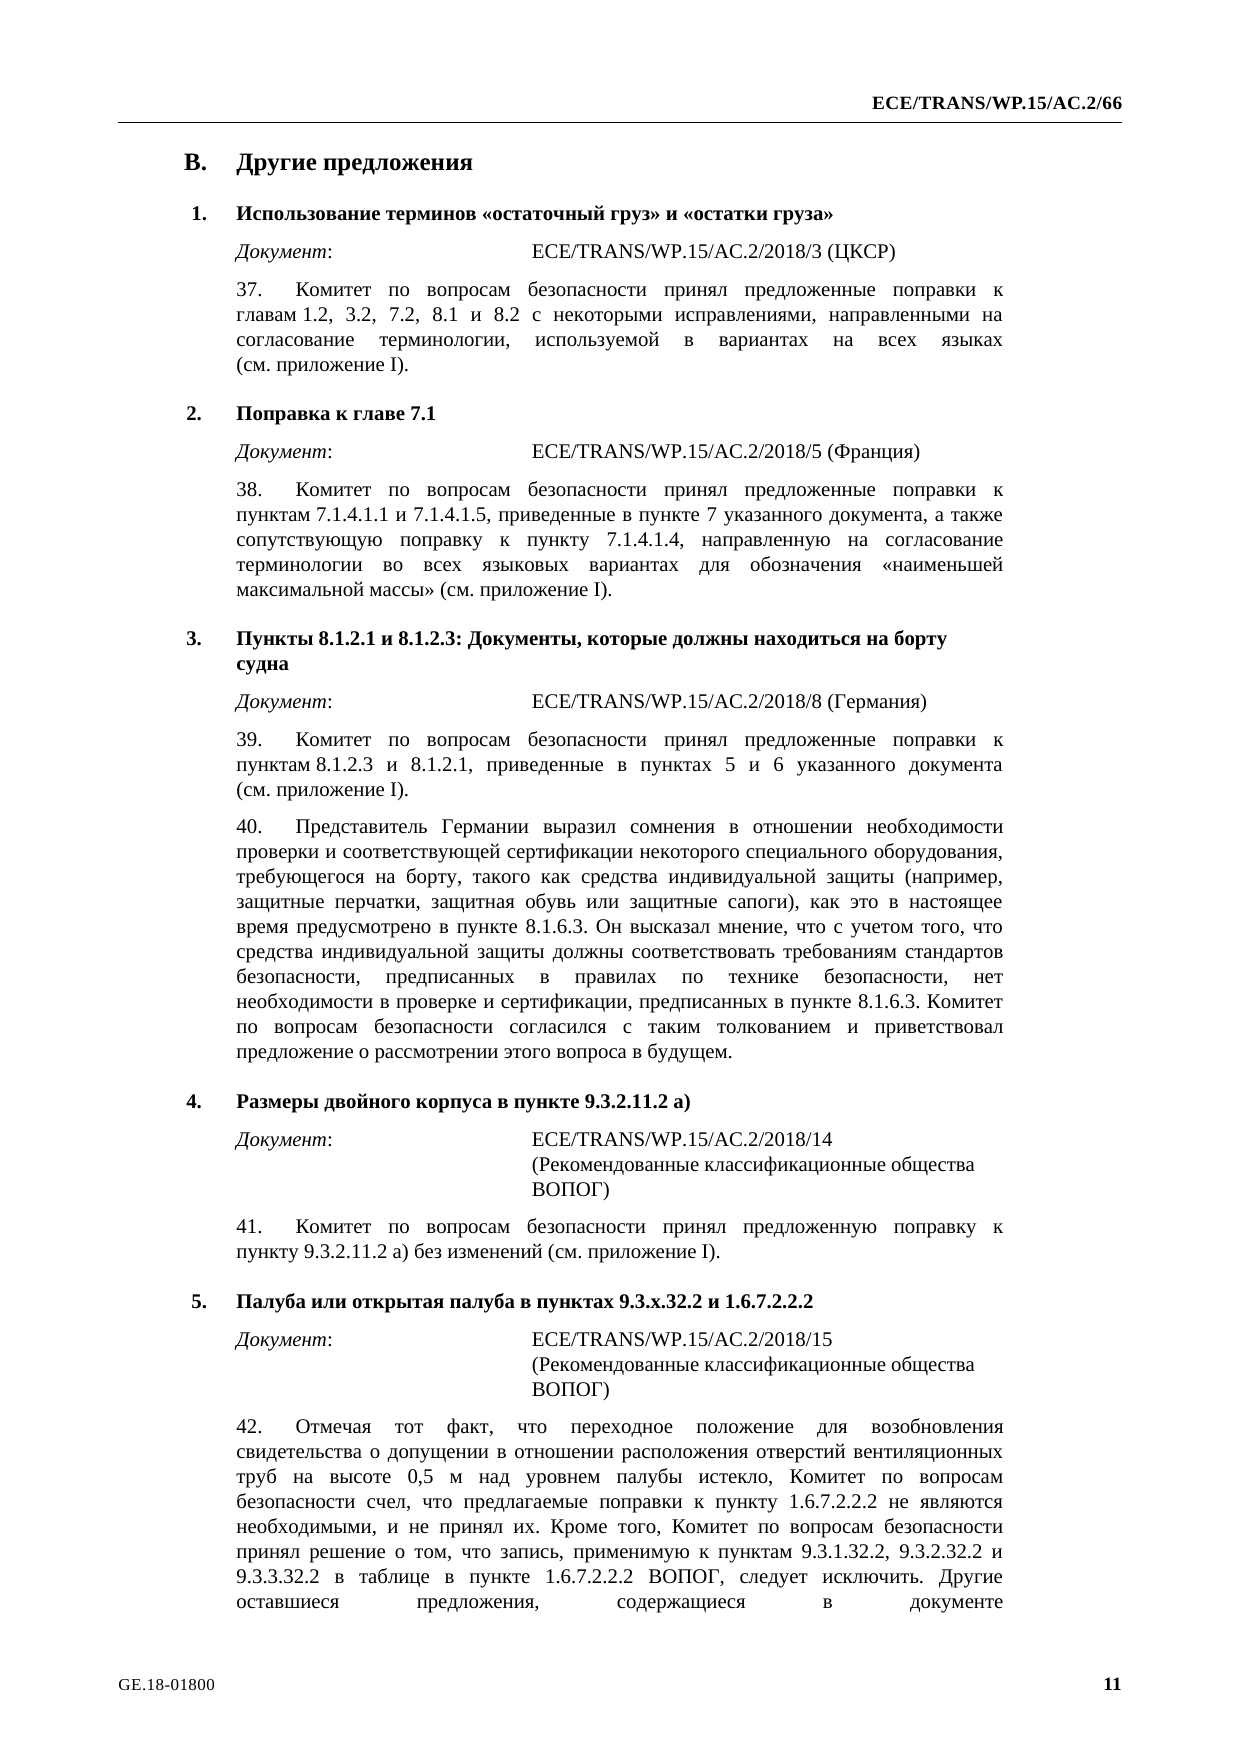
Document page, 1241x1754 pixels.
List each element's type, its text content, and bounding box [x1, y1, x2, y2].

text 2. Поправка к главе 7.1 [118, 401, 1004, 426]
text 41. Комитет по вопросам безопасности принял предложенную поправку к пункту 9.3.2.11.2 а) без изменений (см. приложение I). [236, 1213, 1004, 1263]
text Документ: ECE/TRANS/WP.15/AC.2/2018/15 (Рекомендованные классификационные общества ВОПОГ) [236, 1326, 1004, 1401]
text 5. Палуба или открытая палуба в пунктах 9.3.x.32.2 и 1.6.7.2.2.2 [118, 1288, 1004, 1313]
text Документ: ECE/TRANS/WP.15/AC.2/2018/8 (Германия) [236, 688, 1004, 713]
text 40. Представитель Германии выразил сомнения в отношении необходимости проверки и соответствующей сертификации некоторого специального оборудования, требующегося на борту, такого как средства индивидуальной защиты (например, защитные перчатки, защитная обувь или защитные сапоги), как это в настоящее время предусмотрено в пункте 8.1.6.3. Он высказал мнение, что с учетом того, что средства индивидуальной защиты должны соответствовать требованиям стандартов безопасности, предписанных в правилах по технике безопасности, нет необходимости в проверке и сертификации, предписанных в пункте 8.1.6.3. Комитет по вопросам безопасности согласился с таким толкованием и приветствовал предложение о рассмотрении этого вопроса в будущем. [236, 813, 1004, 1063]
text Документ: ECE/TRANS/WP.15/AC.2/2018/5 (Франция) [236, 438, 1004, 463]
text 37. Комитет по вопросам безопасности принял предложенные поправки к главам 1.2, 3.2, 7.2, 8.1 и 8.2 с некоторыми исправлениями, направленными на согласование терминологии, используемой в вариантах на всех языках (см. приложение I). [236, 276, 1004, 376]
text 1. Использование терминов «остаточный груз» и «остатки груза» [118, 201, 1004, 226]
text 38. Комитет по вопросам безопасности принял предложенные поправки к пунктам 7.1.4.1.1 и 7.1.4.1.5, приведенные в пункте 7 указанного документа, а также сопутствующую поправку к пункту 7.1.4.1.4, направленную на согласование терминологии во всех языковых вариантах для обозначения «наименьшей максимальной массы» (см. приложение I). [236, 476, 1004, 601]
text 3. Пункты 8.1.2.1 и 8.1.2.3: Документы, которые должны находиться на борту судна [118, 626, 1004, 676]
text Документ: ECE/TRANS/WP.15/AC.2/2018/14 (Рекомендованные классификационные общества ВОПОГ) [236, 1126, 1004, 1201]
text 39. Комитет по вопросам безопасности принял предложенные поправки к пунктам 8.1.2.3 и 8.1.2.1, приведенные в пунктах 5 и 6 указанного документа (см. приложение I). [236, 726, 1004, 801]
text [236, 1413, 1004, 1613]
text B. Другие предложения [118, 148, 1004, 176]
text 4. Размеры двойного корпуса в пункте 9.3.2.11.2 a) [118, 1088, 1004, 1113]
text Документ: ECE/TRANS/WP.15/AC.2/2018/3 (ЦКСР) [236, 238, 1004, 263]
